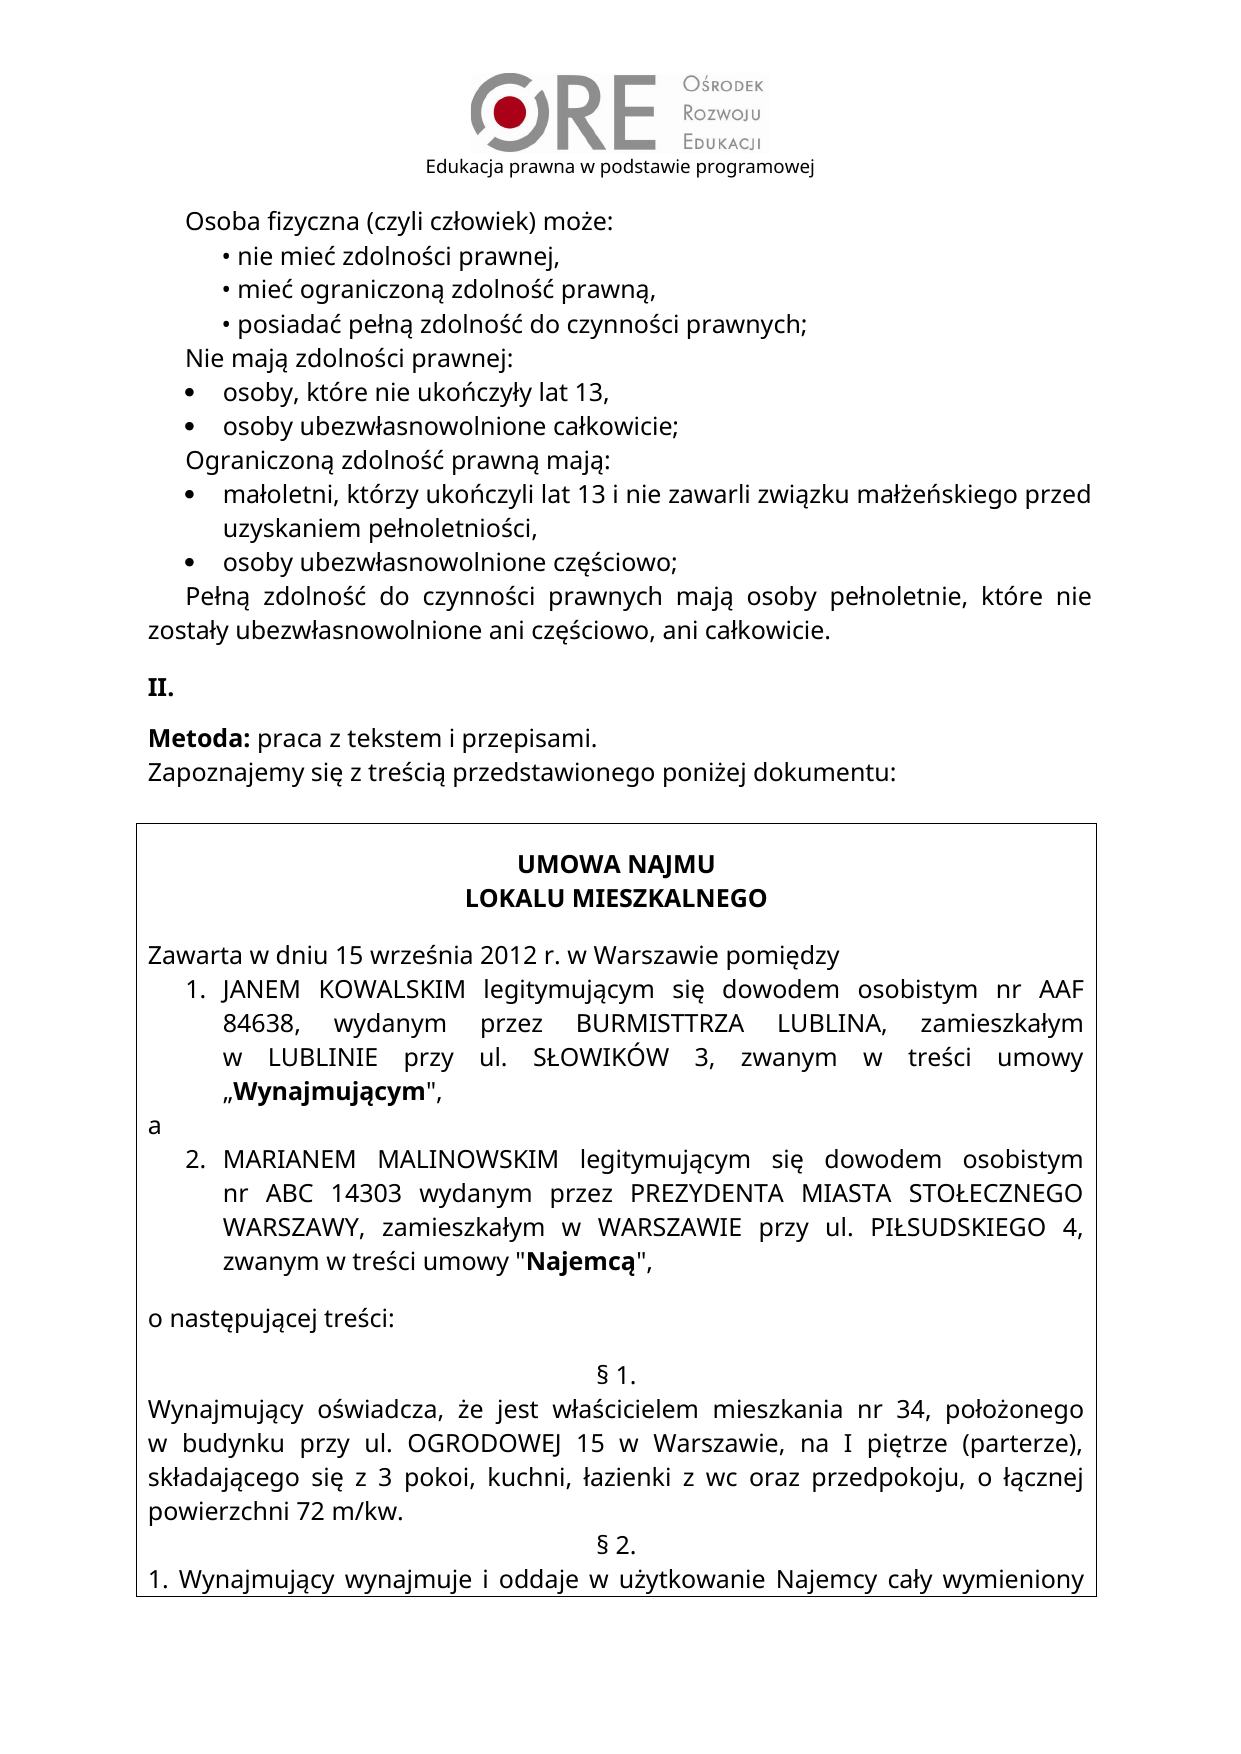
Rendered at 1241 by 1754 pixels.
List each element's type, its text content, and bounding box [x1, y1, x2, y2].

text • mieć ograniczoną zdolność prawną, [148, 272, 1093, 306]
list osoby ubezwłasnowolnione całkowicie; [185, 408, 1093, 442]
text Zapoznajemy się z treścią przedstawionego poniżej dokumentu: [148, 755, 1093, 789]
text Ograniczoną zdolność prawną mają: [148, 442, 1093, 477]
text Metoda: praca z tekstem i przepisami. [148, 721, 1093, 755]
picture [470, 73, 770, 153]
list osoby ubezwłasnowolnione częściowo; [185, 545, 1093, 579]
list osoby, które nie ukończyły lat 13, [185, 374, 1093, 408]
text Nie mają zdolności prawnej: [148, 340, 1093, 374]
text • posiadać pełną zdolność do czynności prawnych; [148, 306, 1093, 340]
text II. [148, 669, 1093, 704]
text Osoba fizyczna (czyli człowiek) może: [148, 204, 1093, 238]
text • nie mieć zdolności prawnej, [148, 238, 1093, 272]
list małoletni, którzy ukończyli lat 13 i nie zawarli związku małżeńskiego przed uzyskaniem pełnoletniości, [185, 477, 1093, 545]
text Pełną zdolność do czynności prawnych mają osoby pełnoletnie, które nie zostały ubezwłasnowolnione ani częściowo, ani całkowicie. [148, 579, 1093, 647]
